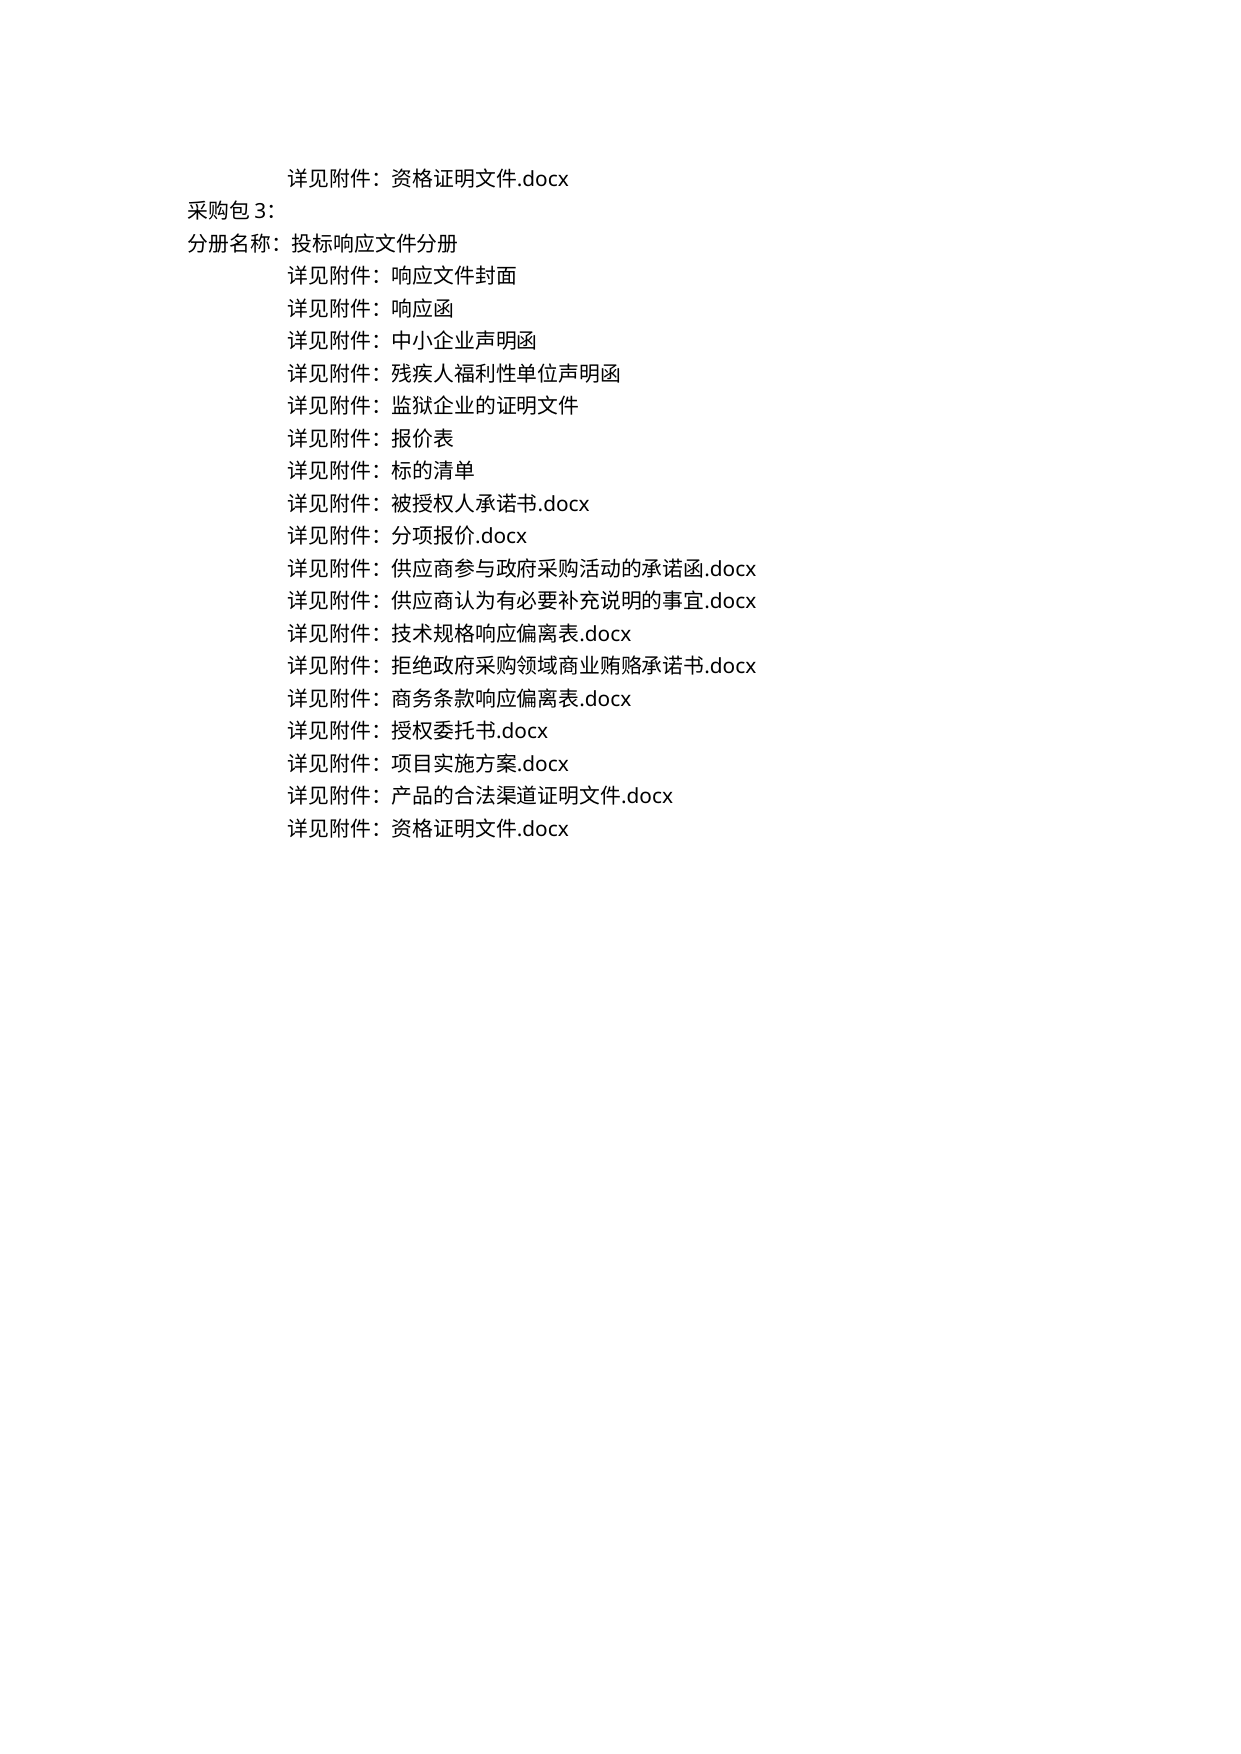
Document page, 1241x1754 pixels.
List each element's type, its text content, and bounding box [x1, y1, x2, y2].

text 详见附件：商务条款响应偏离表.docx [187, 682, 1053, 714]
text 详见附件：报价表 [187, 422, 1053, 454]
text 详见附件：响应函 [187, 292, 1053, 324]
text 详见附件：技术规格响应偏离表.docx [187, 617, 1053, 649]
text 详见附件：标的清单 [187, 454, 1053, 487]
text 详见附件：授权委托书.docx [187, 714, 1053, 747]
text 详见附件：被授权人承诺书.docx [187, 487, 1053, 519]
text 详见附件：响应文件封面 [187, 259, 1053, 292]
text 详见附件：残疾人福利性单位声明函 [187, 357, 1053, 389]
text 分册名称：投标响应文件分册 [187, 227, 1053, 259]
text 详见附件：资格证明文件.docx [187, 812, 1053, 844]
text 详见附件：供应商参与政府采购活动的承诺函.docx [187, 552, 1053, 584]
text 详见附件：分项报价.docx [187, 519, 1053, 552]
text 详见附件：中小企业声明函 [187, 324, 1053, 357]
text 详见附件：监狱企业的证明文件 [187, 389, 1053, 422]
text 详见附件：供应商认为有必要补充说明的事宜.docx [187, 584, 1053, 617]
text 详见附件：资格证明文件.docx [187, 162, 1053, 194]
text 详见附件：项目实施方案.docx [187, 747, 1053, 779]
text 采购包3： [187, 194, 1053, 227]
text 详见附件：拒绝政府采购领域商业贿赂承诺书.docx [187, 649, 1053, 682]
text 详见附件：产品的合法渠道证明文件.docx [187, 779, 1053, 812]
